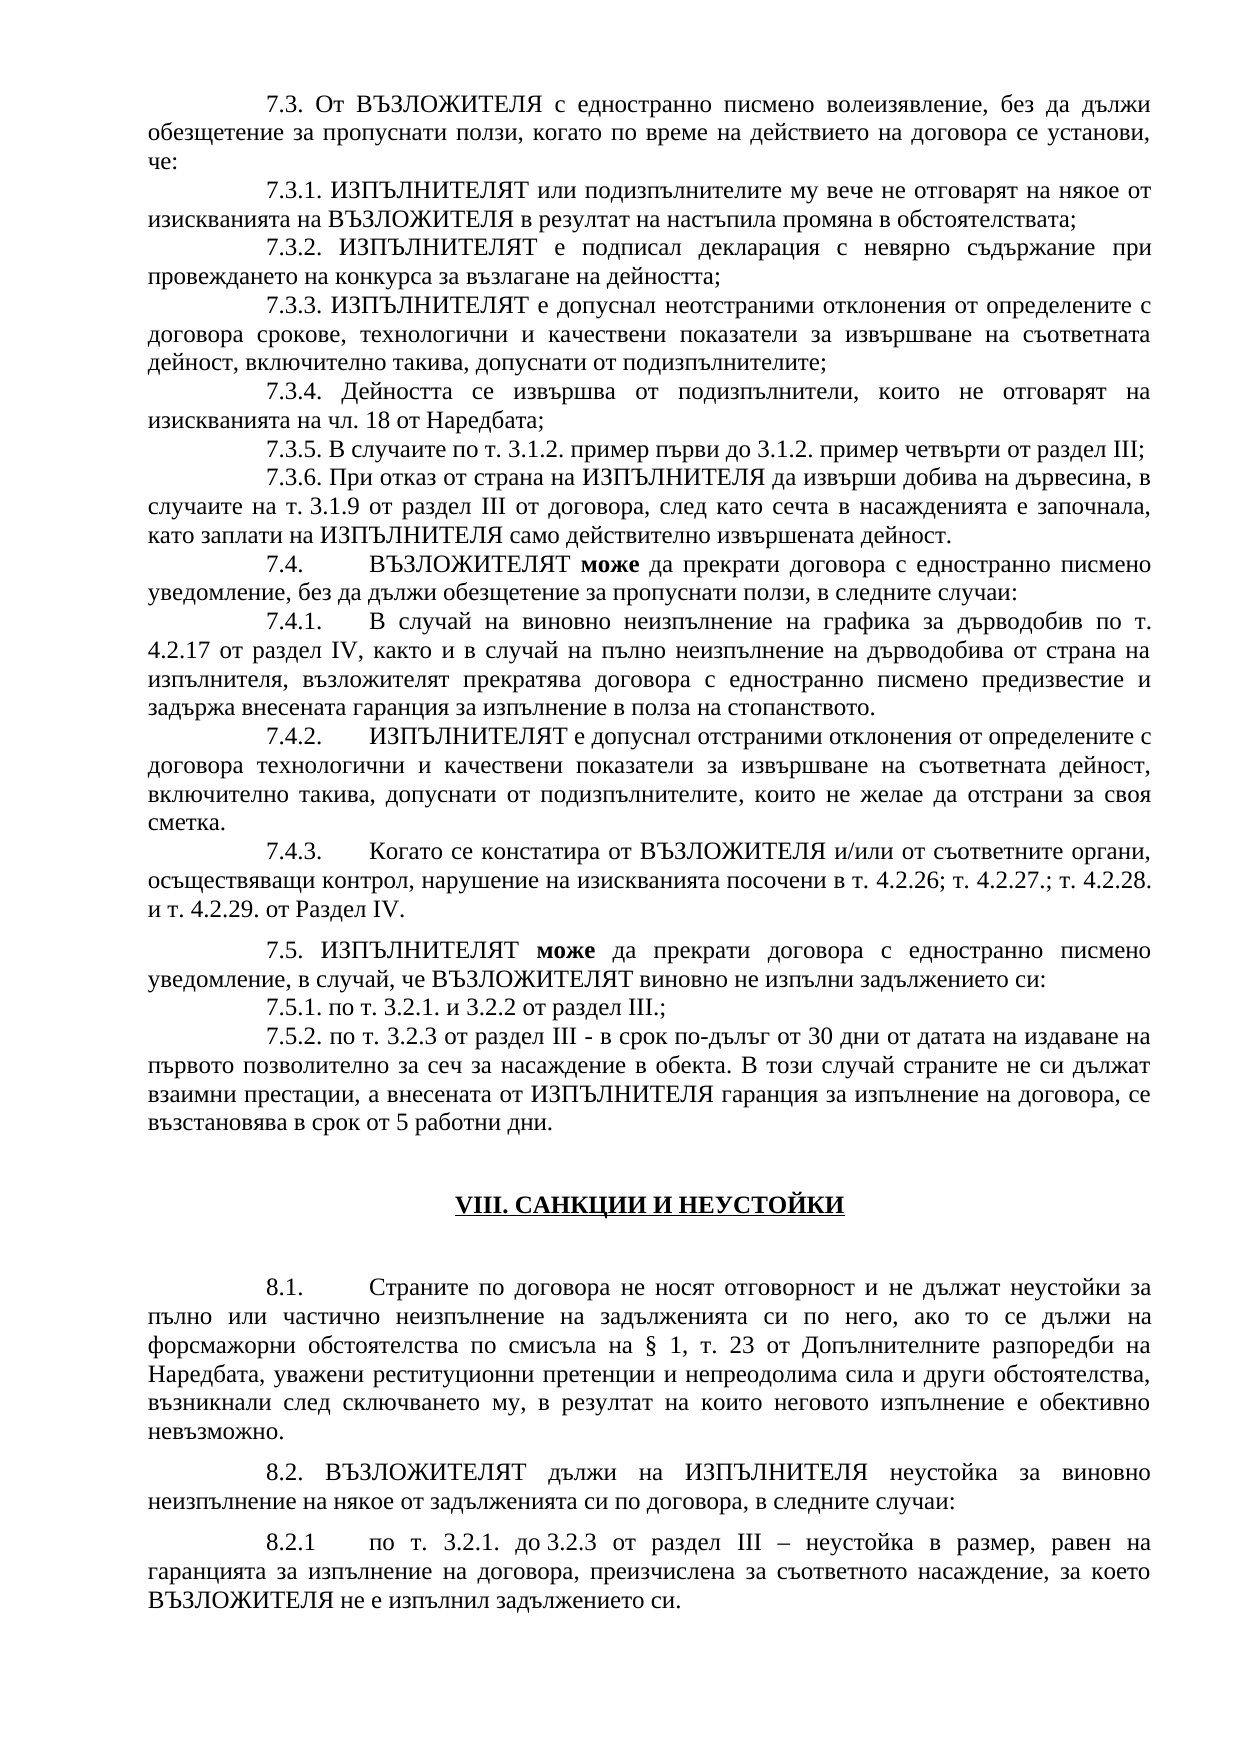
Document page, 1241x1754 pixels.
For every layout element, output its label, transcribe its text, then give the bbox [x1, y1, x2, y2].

text 7.3.1. ИЗПЪЛНИТЕЛЯТ или подизпълнителите му вече не отговарят на някое от изискванията на ВЪЗЛОЖИТЕЛЯ в резултат на настъпила промяна в обстоятелствата; [148, 175, 1152, 232]
list ВЪЗЛОЖИТЕЛЯТ може да прекрати договора с едностранно писмено уведомление, без да дължи обезщетение за пропуснати ползи, в следните случаи: [148, 549, 1152, 606]
list Страните по договора не носят отговорност и не дължат неустойки за пълно или частично неизпълнение на задълженията си по него, ако то се дължи на форсмажорни обстоятелства по смисъла на § 1, т. 23 от Допълнителните разпоредби на Наредбата, уважени реституционни претенции и непреодолима сила и други обстоятелства, възникнали след сключването му, в резултат на които неговото изпълнение е обективно невъзможно. [148, 1272, 1152, 1445]
list по т. 3.2.1. до 3.2.3 от раздел IІІ – неустойка в размер, равен на гаранцията за изпълнение на договора, преизчислена за съответното насаждение, за което ВЪЗЛОЖИТЕЛЯ не е изпълнил задължението си. [148, 1527, 1152, 1614]
text 7.3.2. ИЗПЪЛНИТЕЛЯТ е подписал декларация с невярно съдържание при провеждането на конкурса за възлагане на дейността; [148, 232, 1152, 290]
text 7.3. От ВЪЗЛОЖИТЕЛЯ с едностранно писмено волеизявление, без да дължи обезщетение за пропуснати ползи, когато по време на действието на договора се установи, че: [148, 89, 1152, 175]
list Когато се констатира от ВЪЗЛОЖИТЕЛЯ и/или от съответните органи, осъществяващи контрол, нарушение на изискванията посочени в т. 4.2.26; т. 4.2.27.; т. 4.2.28. и т. 4.2.29. от Раздел IV. [148, 836, 1152, 922]
text 7.5.2. по т. 3.2.3 от раздел IІІ - в срок по-дълъг от 30 дни от датата на издаване на първото позволително за сеч за насаждение в обекта. В този случай страните не си дължат взаимни престации, а внесената от ИЗПЪЛНИТЕЛЯ гаранция за изпълнение на договора, се възстановява в срок от 5 работни дни. [148, 1021, 1152, 1136]
text 7.3.3. ИЗПЪЛНИТЕЛЯТ е допуснал неотстраними отклонения от определените с договора срокове, технологични и качествени показатели за извършване на съответната дейност, включително такива, допуснати от подизпълнителите; [148, 290, 1152, 376]
text 8.2. ВЪЗЛОЖИТЕЛЯТ дължи на ИЗПЪЛНИТЕЛЯ неустойка за виновно неизпълнение на някое от задълженията си по договора, в следните случаи: [148, 1457, 1152, 1515]
text 7.3.5. В случаите по т. 3.1.2. пример първи до 3.1.2. пример четвърти от раздел IІІ; [148, 434, 1152, 462]
text 7.5. ИЗПЪЛНИТЕЛЯТ може да прекрати договора с едностранно писмено уведомление, в случай, че ВЪЗЛОЖИТЕЛЯТ виновно не изпълни задължението си: [148, 935, 1152, 992]
text VIII. САНКЦИИ И НЕУСТОЙКИ [148, 1190, 1152, 1219]
list В случай на виновно неизпълнение на графика за дърводобив по т. 4.2.17 от раздел ІV, както и в случай на пълно неизпълнение на дърводобива от страна на изпълнителя, възложителят прекратява договора с едностранно писмено предизвестие и задържа внесената гаранция за изпълнение в полза на стопанството. [148, 606, 1152, 721]
list ИЗПЪЛНИТЕЛЯТ е допуснал отстраними отклонения от определените с договора технологични и качествени показатели за извършване на съответната дейност, включително такива, допуснати от подизпълнителите, които не желае да отстрани за своя сметка. [148, 721, 1152, 836]
text 7.3.4. Дейността се извършва от подизпълнители, които не отговарят на изискванията на чл. 18 от Наредбата; [148, 376, 1152, 434]
text 7.5.1. по т. 3.2.1. и 3.2.2 от раздел IІІ.; [148, 992, 1152, 1021]
text 7.3.6. При отказ от страна на ИЗПЪЛНИТЕЛЯ да извърши добива на дървесина, в случаите на т. 3.1.9 от раздел IІІ от договора, след като сечта в насажденията е започнала, като заплати на ИЗПЪЛНИТЕЛЯ само действително извършената дейност. [148, 462, 1152, 549]
